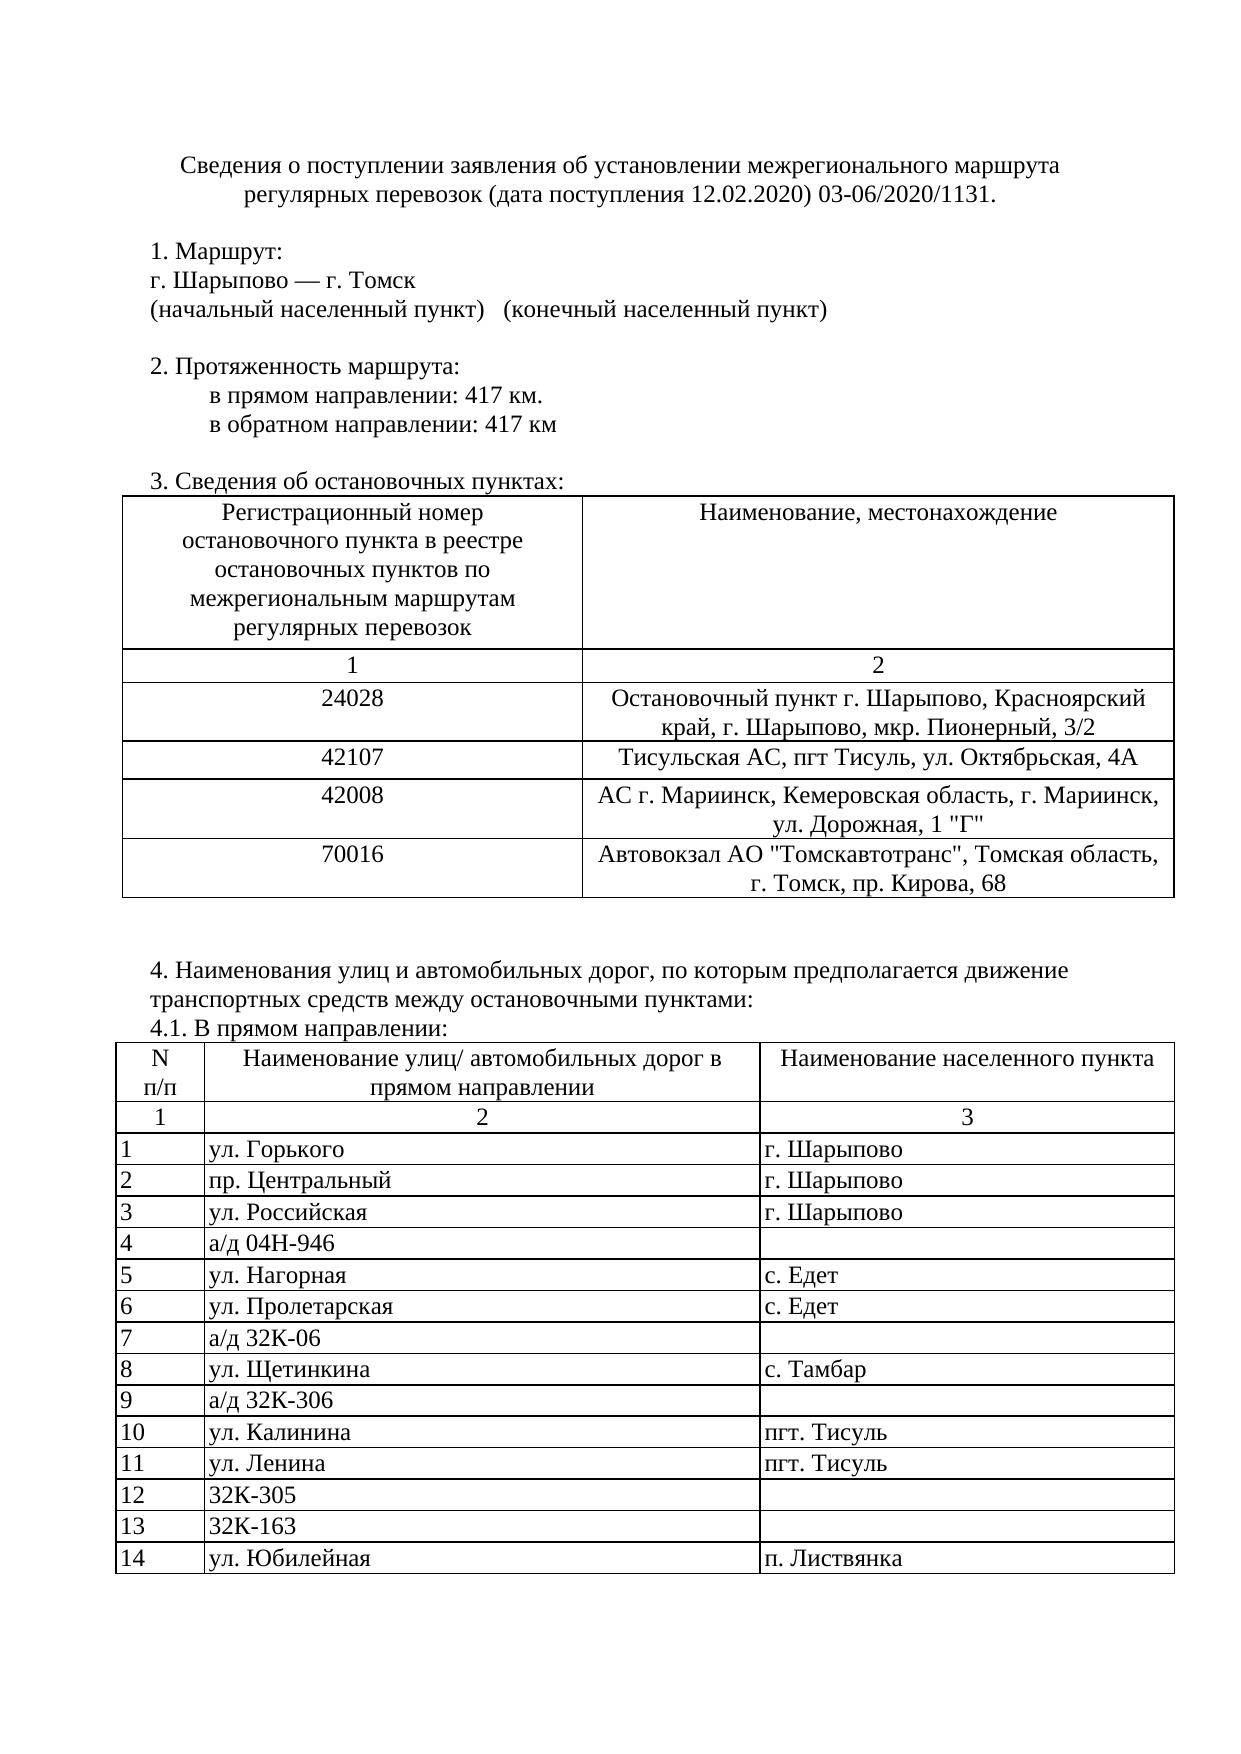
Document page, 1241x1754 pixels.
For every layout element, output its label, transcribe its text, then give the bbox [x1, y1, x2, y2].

table_cell 1 [117, 1134, 204, 1164]
table_cell 6 [117, 1291, 204, 1321]
table_cell 3 [117, 1197, 204, 1227]
table_cell ул. Ленина [205, 1448, 759, 1478]
table_cell 4 [117, 1228, 204, 1258]
table_cell 11 [117, 1448, 204, 1478]
text Сведения о поступлении заявления об установлении межрегионального маршрута регулярных перевозок (дата поступления 12.02.2020) 03-06/2020/1131. [150, 150, 1090, 207]
table_cell Остановочный пункт г. Шарыпово, Красноярский край, г. Шарыпово, мкр. Пионерный, 3/2 [583, 683, 1173, 740]
table_cell [761, 1228, 1174, 1258]
table_cell 1 [117, 1102, 204, 1132]
text г. Шарыпово — г. Томск [150, 265, 1090, 294]
table_cell 24028 [123, 683, 582, 740]
table_cell ул. Калинина [205, 1417, 759, 1447]
table_cell 12 [117, 1480, 204, 1510]
table_header Регистрационный номер остановочного пункта в реестре остановочных пунктов по межрегиональным маршрутам регулярных перевозок [123, 497, 582, 648]
text 2. Протяженность маршрута: [150, 351, 1090, 380]
table_cell 1 [123, 650, 582, 681]
table_cell 42008 [123, 780, 582, 837]
table_cell 14 [117, 1543, 204, 1573]
table_cell Тисульская АС, пгт Тисуль, ул. Октябрьская, 4А [583, 742, 1173, 778]
text 3. Сведения об остановочных пунктах: [150, 466, 1090, 495]
table_cell 8 [117, 1354, 204, 1384]
table_cell 10 [117, 1417, 204, 1447]
table_cell 2 [117, 1165, 204, 1195]
table_cell с. Тамбар [761, 1354, 1174, 1384]
table_cell г. Шарыпово [761, 1197, 1174, 1227]
table_cell пгт. Тисуль [761, 1417, 1174, 1447]
table_cell пгт. Тисуль [761, 1448, 1174, 1478]
table_cell 32К-163 [205, 1511, 759, 1541]
table_cell с. Едет [761, 1291, 1174, 1321]
table_cell а/д 32К-306 [205, 1386, 759, 1415]
text в прямом направлении: 417 км. [150, 380, 1090, 409]
table_cell 5 [117, 1260, 204, 1289]
table_cell ул. Российская [205, 1197, 759, 1227]
table_cell 7 [117, 1323, 204, 1352]
table_cell [761, 1511, 1174, 1541]
table_cell ул. Горького [205, 1134, 759, 1164]
text 4. Наименования улиц и автомобильных дорог, по которым предполагается движение транспортных средств между остановочными пунктами: [150, 956, 1090, 1013]
table_cell 42107 [123, 742, 582, 778]
table_cell г. Шарыпово [761, 1165, 1174, 1195]
table_cell ул. Щетинкина [205, 1354, 759, 1384]
text в обратном направлении: 417 км [150, 409, 1090, 437]
table_cell 70016 [123, 839, 582, 896]
table_cell 13 [117, 1511, 204, 1541]
text 1. Маршрут: [150, 236, 1090, 265]
table_cell 32К-305 [205, 1480, 759, 1510]
table_cell Автовокзал АО "Томскавтотранс", Томская область, г. Томск, пр. Кирова, 68 [583, 839, 1173, 896]
table_cell [761, 1323, 1174, 1352]
table_cell [761, 1480, 1174, 1510]
table_header Наименование населенного пункта [761, 1043, 1174, 1101]
text 4.1. В прямом направлении: [150, 1013, 1090, 1042]
table_cell с. Едет [761, 1260, 1174, 1289]
table_header N п/п [117, 1043, 204, 1101]
table_cell [761, 1386, 1174, 1415]
table_cell 9 [117, 1386, 204, 1415]
table_cell ул. Пролетарская [205, 1291, 759, 1321]
table_cell АС г. Мариинск, Кемеровская область, г. Мариинск, ул. Дорожная, 1 "Г" [583, 780, 1173, 837]
table_header Наименование улиц/ автомобильных дорог в прямом направлении [205, 1043, 759, 1101]
table_header Наименование, местонахождение [583, 497, 1173, 648]
table_cell 2 [583, 650, 1173, 681]
table_cell 2 [205, 1102, 759, 1132]
table_cell ул. Нагорная [205, 1260, 759, 1289]
table_cell пр. Центральный [205, 1165, 759, 1195]
table_cell а/д 04Н-946 [205, 1228, 759, 1258]
table_cell а/д 32К-06 [205, 1323, 759, 1352]
table_cell п. Листвянка [761, 1543, 1174, 1573]
table_cell ул. Юбилейная [205, 1543, 759, 1573]
text (начальный населенный пункт) (конечный населенный пункт) [150, 294, 1090, 322]
table_cell г. Шарыпово [761, 1134, 1174, 1164]
table_cell 3 [761, 1102, 1174, 1132]
